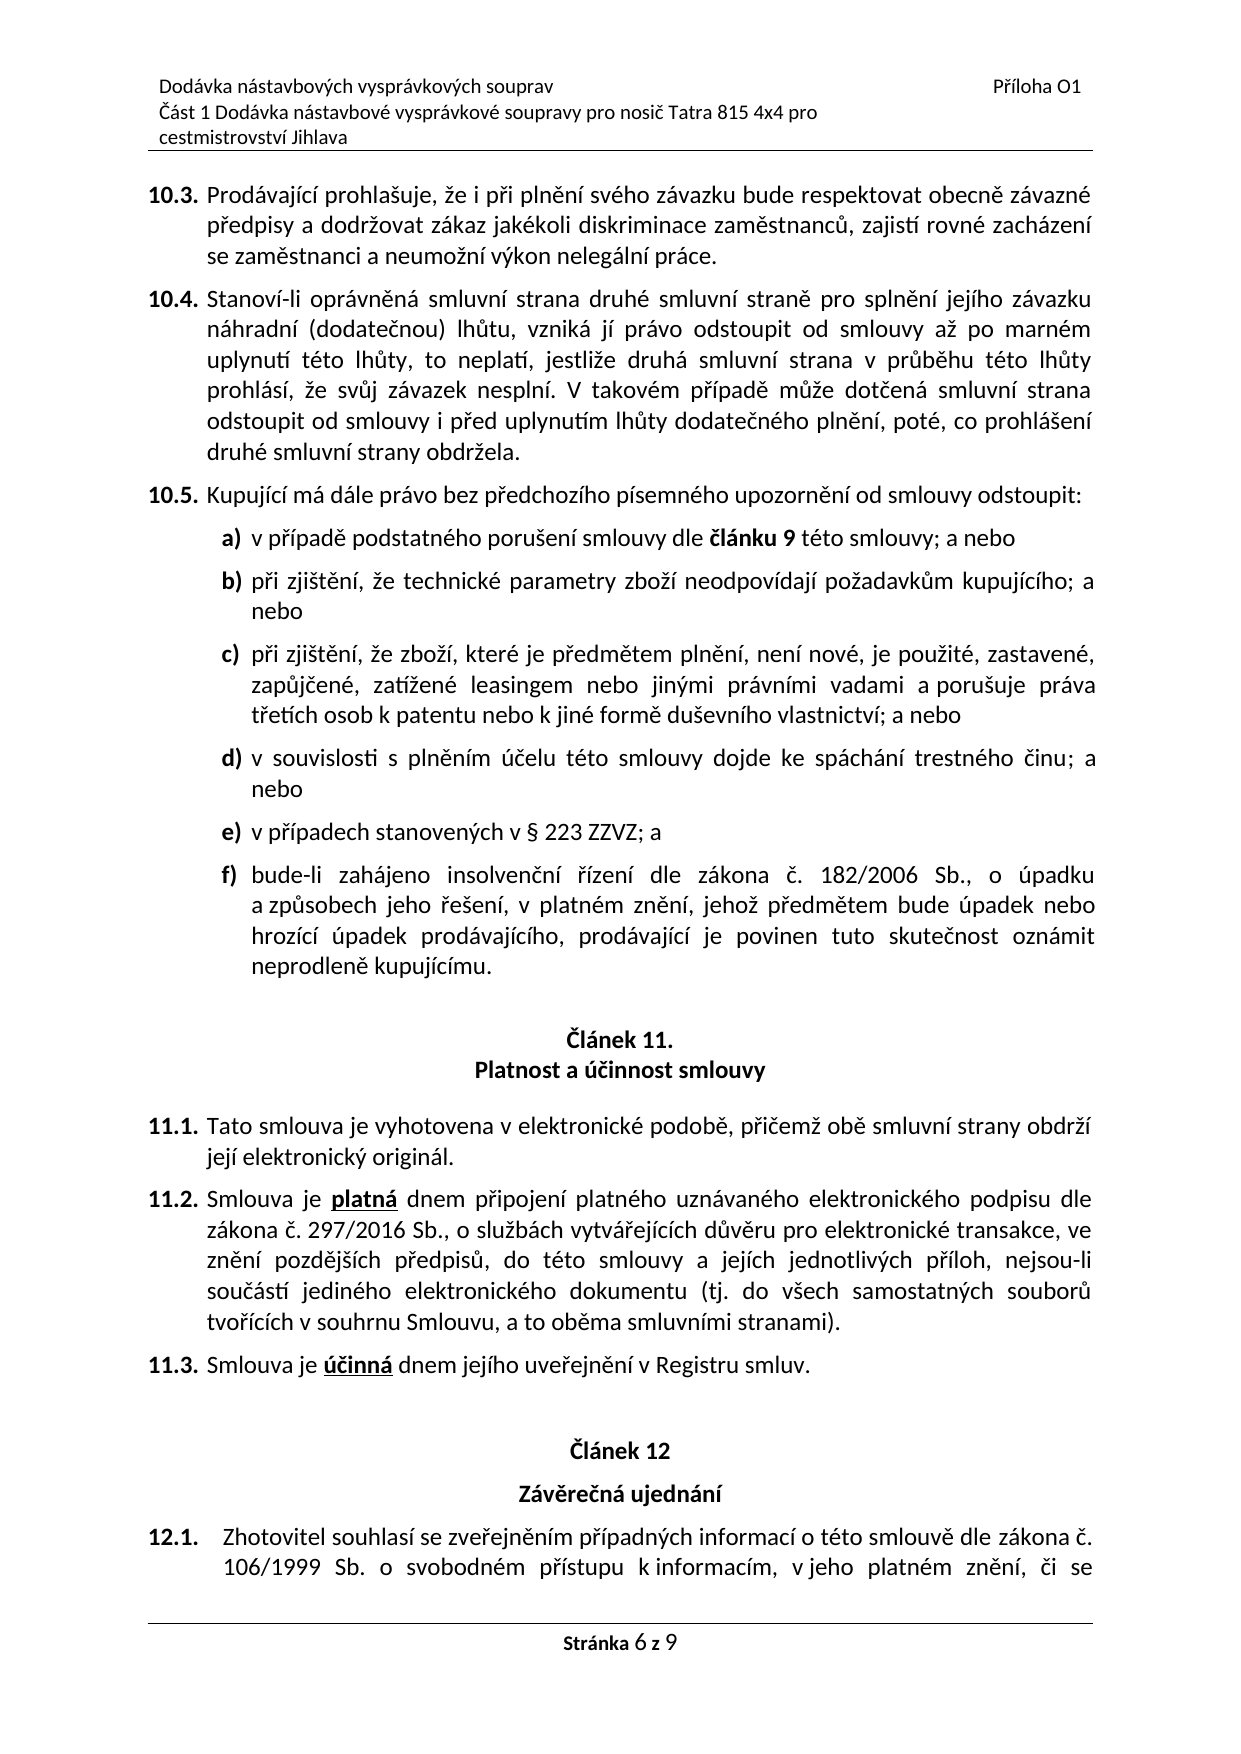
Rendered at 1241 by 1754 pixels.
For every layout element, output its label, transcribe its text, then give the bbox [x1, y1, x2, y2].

list Tato smlouva je vyhotovena v elektronické podobě, přičemž obě smluvní strany obdrží její elektronický originál. [148, 1110, 1093, 1171]
list Stanoví-li oprávněná smluvní strana druhé smluvní straně pro splnění jejího závazku náhradní (dodatečnou) lhůtu, vzniká jí právo odstoupit od smlouvy až po marném uplynutí této lhůty, to neplatí, jestliže druhá smluvní strana v průběhu této lhůty prohlásí, že svůj závazek nesplní. V takovém případě může dotčená smluvní strana odstoupit od smlouvy i před uplynutím lhůty dodatečného plnění, poté, co prohlášení druhé smluvní strany obdržela. [148, 283, 1093, 466]
list Kupující má dále právo bez předchozího písemného upozornění od smlouvy odstoupit: [148, 479, 1093, 509]
text Článek 12 [148, 1435, 1093, 1465]
list bude-li zahájeno insolvenční řízení dle zákona č. 182/2006 Sb., o úpadku a způsobech jeho řešení, v platném znění, jehož předmětem bude úpadek nebo hrozící úpadek prodávajícího, prodávající je povinen tuto skutečnost oznámit neprodleně kupujícímu. [221, 859, 1096, 981]
list Smlouva je platná dnem připojení platného uznávaného elektronického podpisu dle zákona č. 297/2016 Sb., o službách vytvářejících důvěru pro elektronické transakce, ve znění pozdějších předpisů, do této smlouvy a jejích jednotlivých příloh, nejsou-li součástí jediného elektronického dokumentu (tj. do všech samostatných souborů tvořících v souhrnu Smlouvu, a to oběma smluvními stranami). [148, 1184, 1093, 1336]
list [148, 1521, 1093, 1582]
subtitle Platnost a účinnost smlouvy [148, 1054, 1093, 1085]
list Smlouva je účinná dnem jejího uveřejnění v Registru smluv. [148, 1349, 1093, 1379]
list při zjištění, že zboží, které je předmětem plnění, není nové, je použité, zastavené, zapůjčené, zatížené leasingem nebo jinými právními vadami a porušuje práva třetích osob k patentu nebo k jiné formě duševního vlastnictví; a nebo [221, 638, 1096, 730]
text Článek 11. [148, 1024, 1093, 1054]
list v případě podstatného porušení smlouvy dle článku 9 této smlouvy; a nebo [221, 522, 1096, 552]
list při zjištění, že technické parametry zboží neodpovídají požadavkům kupujícího; a nebo [221, 565, 1096, 626]
text Závěrečná ujednání [148, 1478, 1093, 1508]
list v případech stanovených v § 223 ZZVZ; a [221, 816, 1096, 846]
list v souvislosti s plněním účelu této smlouvy dojde ke spáchání trestného činu; a nebo [221, 742, 1096, 803]
list Prodávající prohlašuje, že i při plnění svého závazku bude respektovat obecně závazné předpisy a dodržovat zákaz jakékoli diskriminace zaměstnanců, zajistí rovné zacházení se zaměstnanci a neumožní výkon nelegální práce. [148, 179, 1093, 271]
